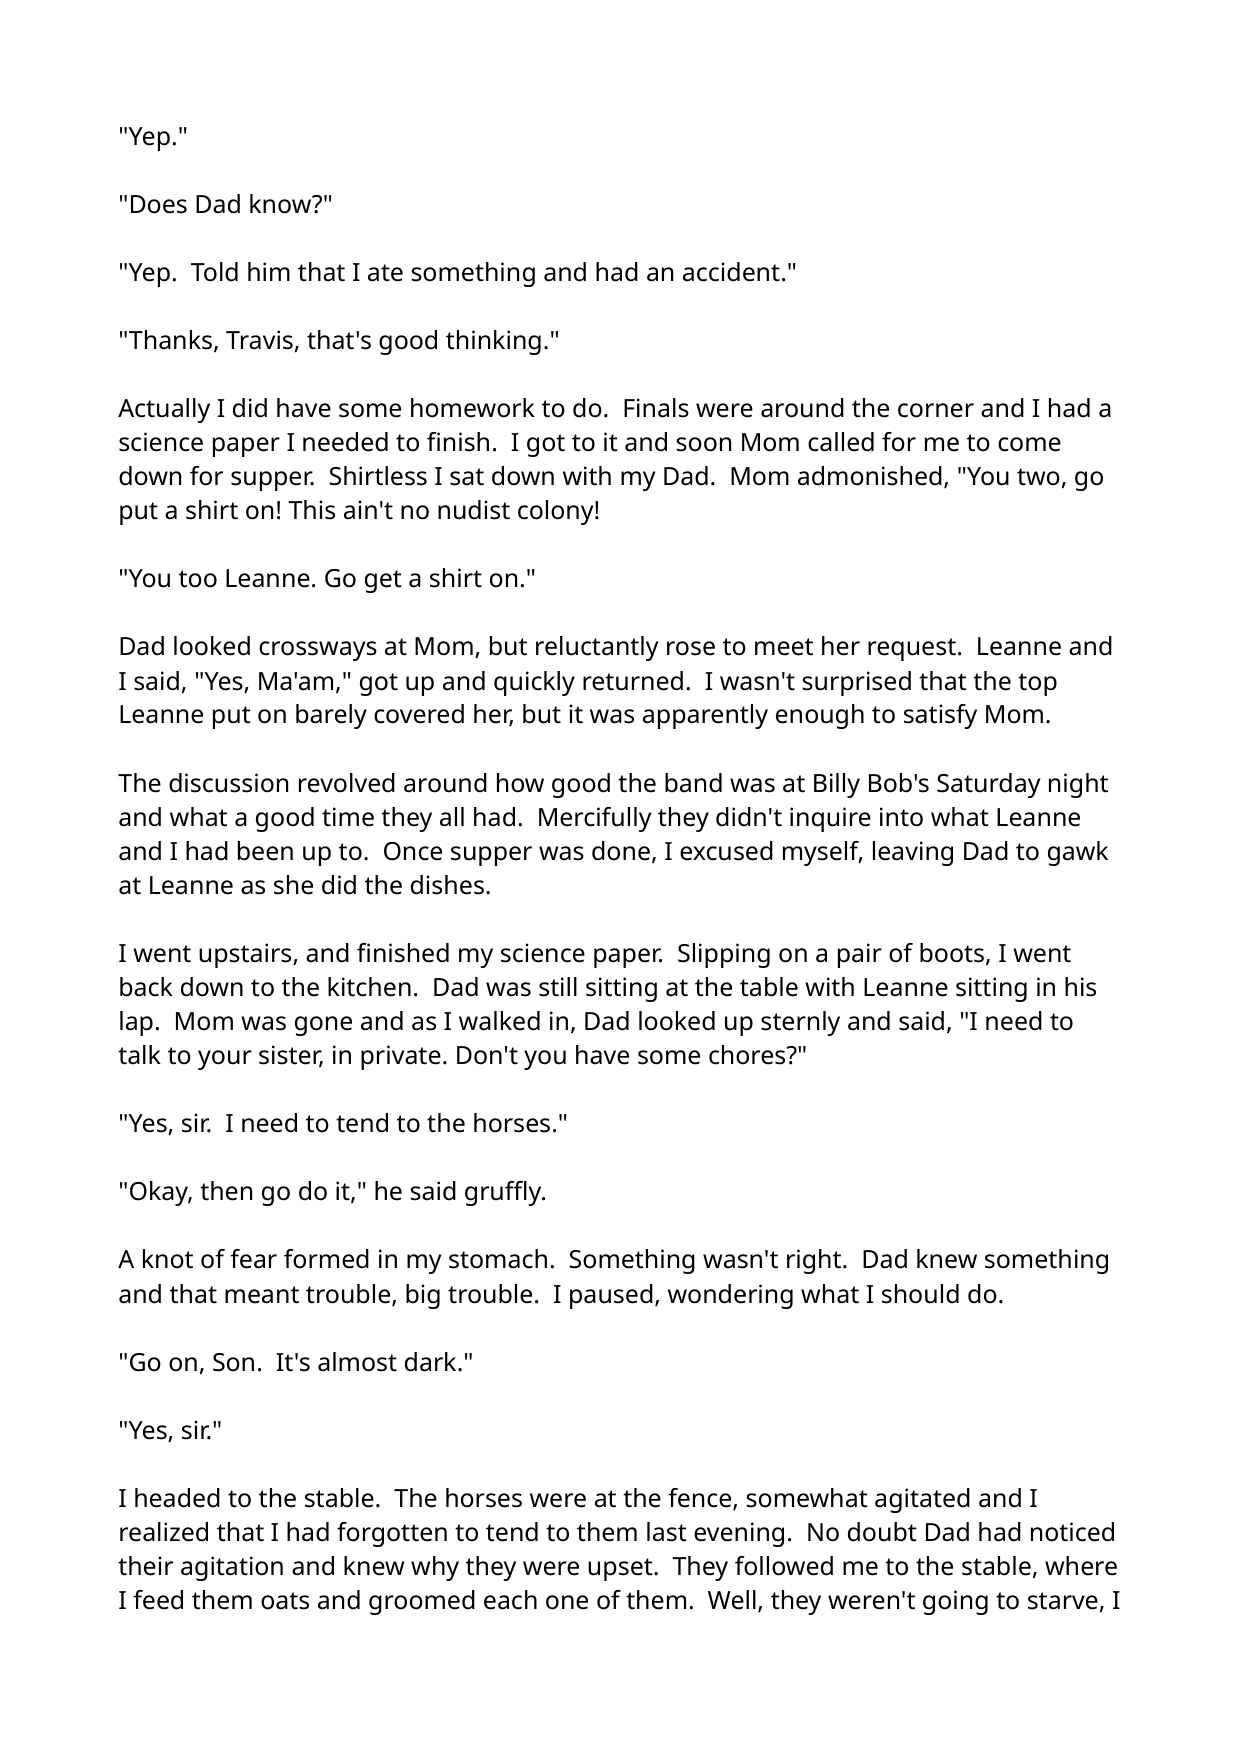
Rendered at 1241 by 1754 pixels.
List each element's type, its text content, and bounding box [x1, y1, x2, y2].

text I went upstairs, and finished my science paper. Slipping on a pair of boots, I went back down to the kitchen. Dad was still sitting at the table with Leanne sitting in his lap. Mom was gone and as I walked in, Dad looked up sternly and said, "I need to talk to your sister, in private. Don't you have some chores?" [118, 936, 1122, 1072]
text "Yep." [118, 118, 1122, 152]
text "Yes, sir. I need to tend to the horses." [118, 1106, 1122, 1140]
text "You too Leanne. Go get a shirt on." [118, 561, 1122, 595]
text "Thanks, Travis, that's good thinking." [118, 322, 1122, 357]
text Actually I did have some homework to do. Finals were around the corner and I had a science paper I needed to finish. I got to it and soon Mom called for me to come down for supper. Shirtless I sat down with my Dad. Mom admonished, "You two, go put a shirt on! This ain't no nudist colony! [118, 391, 1122, 527]
text "Yep. Told him that I ate something and had an accident." [118, 254, 1122, 288]
text "Yes, sir." [118, 1412, 1122, 1447]
text "Okay, then go do it," he said gruffly. [118, 1174, 1122, 1208]
text "Does Dad know?" [118, 186, 1122, 220]
text The discussion revolved around how good the band was at Billy Bob's Saturday night and what a good time they all had. Mercifully they didn't inquire into what Leanne and I had been up to. Once supper was done, I excused myself, leaving Dad to gawk at Leanne as she did the dishes. [118, 765, 1122, 902]
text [118, 1481, 1122, 1617]
text "Go on, Son. It's almost dark." [118, 1344, 1122, 1378]
text Dad looked crossways at Mom, but reluctantly rose to meet her request. Leanne and I said, "Yes, Ma'am," got up and quickly returned. I wasn't surprised that the top Leanne put on barely covered her, but it was apparently enough to satisfy Mom. [118, 629, 1122, 731]
text A knot of fear formed in my stomach. Something wasn't right. Dad knew something and that meant trouble, big trouble. I paused, wondering what I should do. [118, 1242, 1122, 1310]
